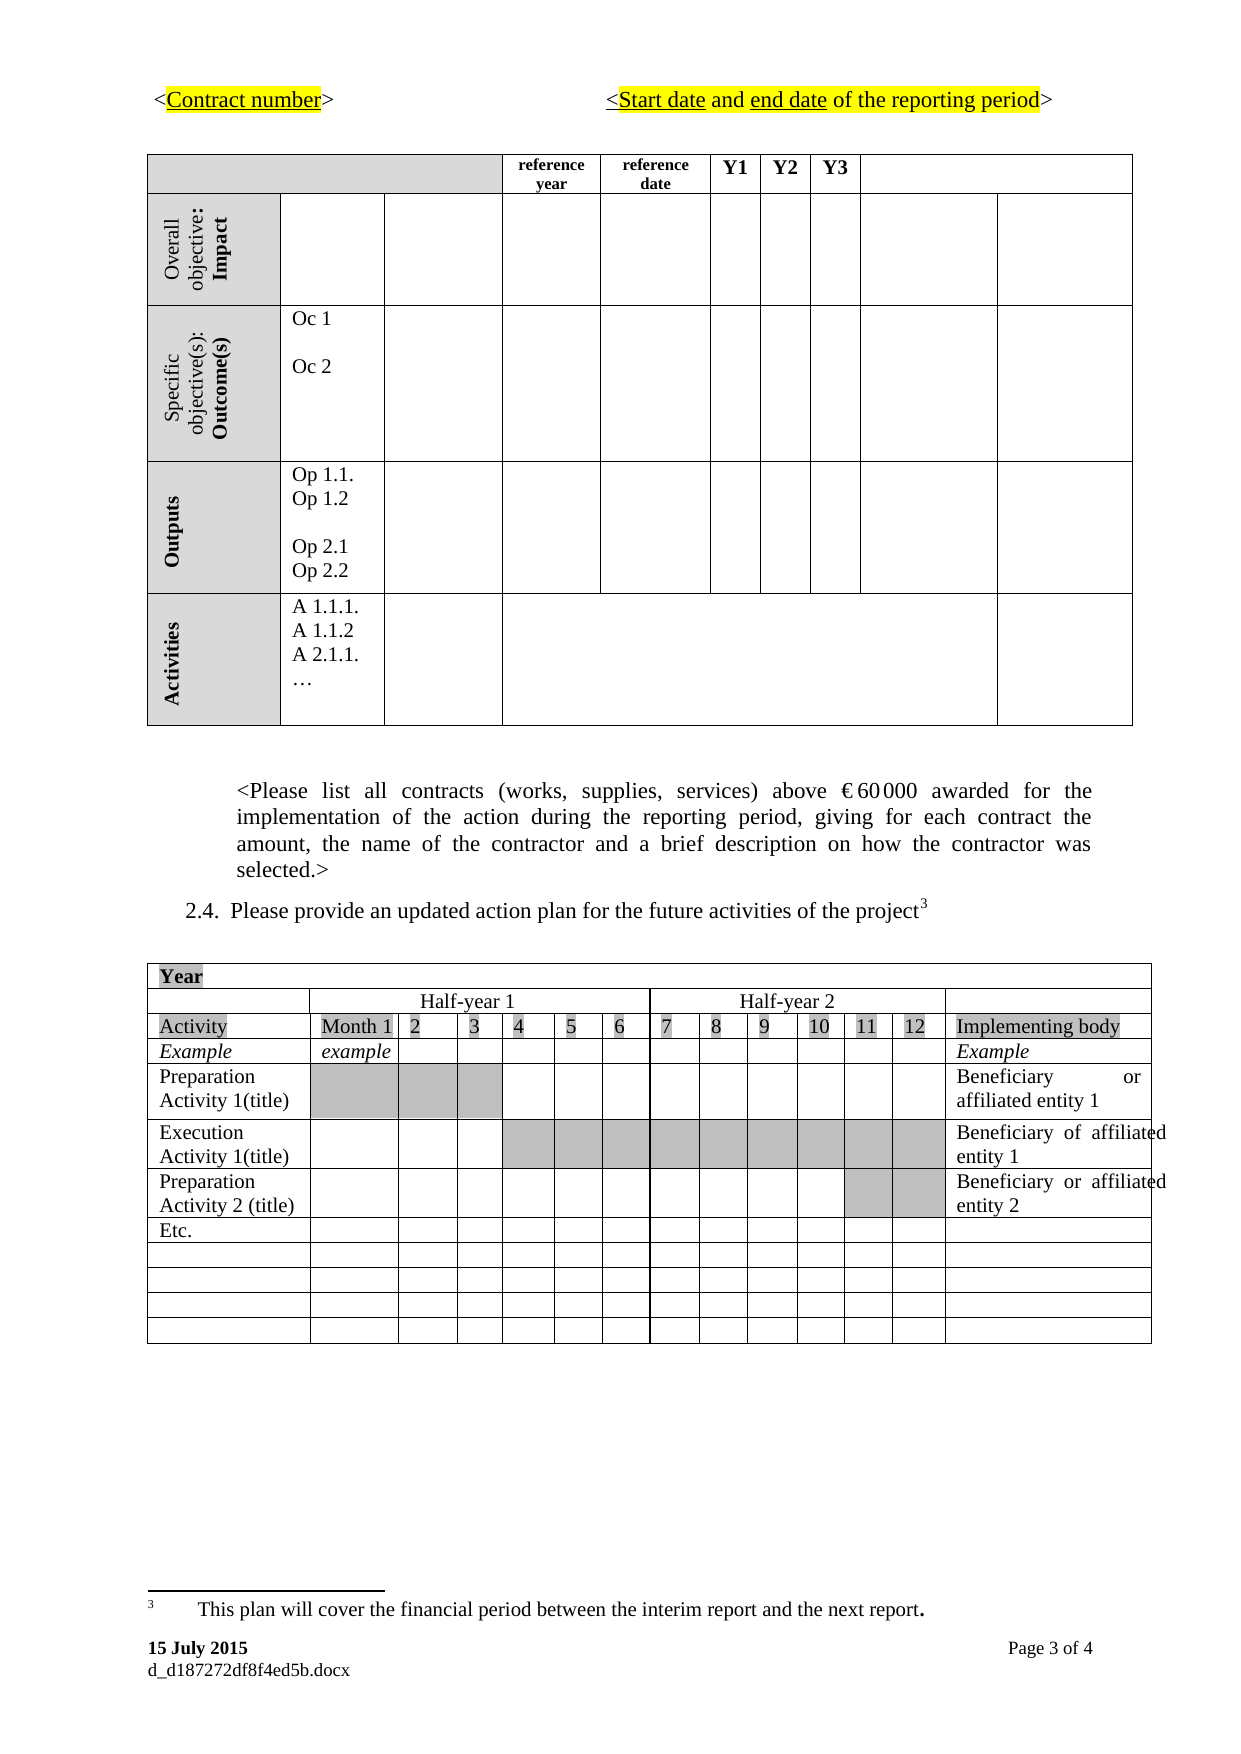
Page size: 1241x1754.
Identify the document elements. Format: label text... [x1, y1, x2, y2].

table_cell Activity [227, 1014, 310, 1038]
table_cell [148, 155, 502, 193]
table_cell [311, 1268, 398, 1292]
table_cell Etc. [148, 1218, 310, 1242]
table_cell [798, 1318, 844, 1342]
table_cell [503, 462, 600, 593]
table_cell [458, 1039, 502, 1063]
table_cell [503, 1120, 554, 1168]
table_cell [603, 1218, 649, 1242]
table_cell 5 [576, 1014, 602, 1038]
table_cell Outputs [148, 462, 280, 593]
table_cell [761, 462, 810, 593]
table_cell [798, 1243, 844, 1267]
table_cell [893, 1039, 945, 1063]
table_cell [845, 1318, 892, 1342]
table_cell [458, 1064, 502, 1118]
table_cell Beneficiary or affiliated entity 2 [946, 1169, 1151, 1217]
table_cell [711, 194, 760, 305]
table_cell [311, 1169, 398, 1217]
table_cell [603, 1243, 649, 1267]
table_cell [946, 1243, 1151, 1267]
table_cell [385, 462, 502, 593]
table_cell [845, 1293, 892, 1317]
table_cell [798, 1293, 844, 1317]
table_cell 9 [769, 1014, 797, 1038]
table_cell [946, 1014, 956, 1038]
table_cell [555, 1268, 602, 1292]
table_cell [399, 1293, 457, 1317]
table_cell [458, 1318, 502, 1342]
table_cell [998, 462, 1132, 593]
table_cell reference date [601, 155, 710, 193]
table_cell [311, 1243, 398, 1267]
table_cell [748, 1293, 797, 1317]
table_cell [399, 1243, 457, 1267]
table_cell [700, 1169, 747, 1217]
table_cell [893, 1293, 945, 1317]
table_cell Activities [148, 594, 280, 725]
table_cell Half-year 2 [651, 989, 945, 1013]
table_cell [148, 1318, 310, 1342]
table_cell [399, 1169, 457, 1217]
table_cell [555, 1218, 602, 1242]
table_cell [893, 1120, 945, 1168]
table_cell [946, 1293, 1151, 1317]
table_cell [798, 1120, 844, 1168]
table_cell [748, 1268, 797, 1292]
table_cell [148, 989, 309, 1013]
table_cell 11 [877, 1014, 892, 1038]
table_cell [651, 1268, 699, 1292]
table_cell Preparation Activity 2 (title) [148, 1169, 310, 1217]
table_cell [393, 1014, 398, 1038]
table_cell Y2 [761, 155, 810, 193]
table_cell [651, 1064, 699, 1118]
table_cell 12 [925, 1014, 945, 1038]
table_cell Op 1.1. Op 1.2 Op 2.1 Op 2.2 [281, 462, 384, 593]
table_cell [861, 306, 997, 461]
table_cell [893, 1243, 945, 1267]
table_cell [148, 1293, 310, 1317]
table_cell [761, 194, 810, 305]
table_cell Y1 [711, 155, 760, 193]
table_cell [651, 1039, 699, 1063]
table_cell [811, 194, 860, 305]
table_cell [946, 1218, 1151, 1242]
table_cell [700, 1293, 747, 1317]
table_cell [311, 1318, 398, 1342]
table_cell [651, 1318, 699, 1342]
table_cell [399, 1218, 457, 1242]
table_cell [651, 1243, 699, 1267]
table_cell Overall objective: Impact [148, 194, 280, 305]
table_cell [603, 1293, 649, 1317]
table_cell 6 [624, 1014, 649, 1038]
table_cell [503, 594, 997, 725]
table_cell [399, 1120, 457, 1168]
table_cell [700, 1318, 747, 1342]
table_cell [399, 1268, 457, 1292]
table_cell [503, 1293, 554, 1317]
table_cell 3 [479, 1014, 502, 1038]
table_cell [651, 1218, 699, 1242]
table_cell [700, 1039, 747, 1063]
table_cell example [311, 1039, 398, 1063]
table_cell [281, 194, 384, 305]
table_cell [748, 1039, 797, 1063]
table_cell [861, 194, 997, 305]
table_cell [458, 1120, 502, 1168]
table_cell [845, 1218, 892, 1242]
table_cell Y3 [811, 155, 860, 193]
table_cell Beneficiary or affiliated entity 1 [946, 1064, 1151, 1118]
table_cell [946, 1268, 1151, 1292]
table_cell [845, 1120, 892, 1168]
table_cell [811, 462, 860, 593]
table_cell [893, 1064, 945, 1118]
table_cell [503, 1039, 554, 1063]
table_cell 10 [829, 1014, 844, 1038]
table_cell [555, 1120, 602, 1168]
table_cell Preparation Activity 1(title) [148, 1064, 310, 1118]
table_cell [601, 306, 710, 461]
table_cell [861, 462, 997, 593]
table_cell [148, 1243, 310, 1267]
table_cell [503, 1318, 554, 1342]
table_cell [711, 462, 760, 593]
table_header Year [203, 964, 1151, 988]
table_cell [503, 1268, 554, 1292]
table_cell [798, 1268, 844, 1292]
table_cell [998, 306, 1132, 461]
table_cell [946, 1318, 1151, 1342]
table_cell [798, 1218, 844, 1242]
table_cell [603, 1120, 649, 1168]
table_cell [798, 1039, 844, 1063]
table_cell [998, 194, 1132, 305]
table_cell [748, 1318, 797, 1342]
table_cell [555, 1039, 602, 1063]
table_cell Oc 1 Oc 2 [281, 306, 384, 461]
table_cell [748, 1064, 797, 1118]
table_cell [503, 306, 600, 461]
table_cell [399, 1039, 457, 1063]
table_cell [555, 1318, 602, 1342]
list Please provide an updated action plan for the future activities of the project [185, 895, 1092, 924]
table_cell [385, 194, 502, 305]
table_cell [603, 1039, 649, 1063]
table_cell [458, 1218, 502, 1242]
table_cell 4 [524, 1014, 554, 1038]
table_cell [311, 1064, 398, 1118]
table_cell [399, 1318, 457, 1342]
table_cell Specific objective(s): Outcome(s) [148, 306, 280, 461]
table_cell [503, 1064, 554, 1118]
table_cell [503, 1218, 554, 1242]
table_cell Beneficiary of affiliated entity 1 [946, 1120, 1151, 1168]
table_cell [311, 1120, 398, 1168]
table_cell [603, 1318, 649, 1342]
table_cell [601, 462, 710, 593]
table_cell [861, 155, 1132, 193]
table_cell [700, 1268, 747, 1292]
table_cell 8 [721, 1014, 747, 1038]
table_cell [603, 1169, 649, 1217]
table_cell Example [946, 1039, 1151, 1063]
table_cell [601, 194, 710, 305]
table_cell [700, 1243, 747, 1267]
table_cell [458, 1268, 502, 1292]
table_cell [761, 306, 810, 461]
table_cell [651, 1293, 699, 1317]
table_cell [893, 1268, 945, 1292]
table_cell 2 [420, 1014, 457, 1038]
table_cell [845, 1243, 892, 1267]
table_cell [748, 1218, 797, 1242]
table_cell [458, 1243, 502, 1267]
table_cell [458, 1293, 502, 1317]
table_cell [845, 1169, 892, 1217]
table_cell [311, 1293, 398, 1317]
table_cell [399, 1064, 457, 1118]
table_cell [503, 1243, 554, 1267]
table_cell [555, 1293, 602, 1317]
table_cell A 1.1.1. A 1.1.2 A 2.1.1. … [281, 594, 384, 725]
table_cell [700, 1120, 747, 1168]
table_cell Half-year 1 [310, 989, 649, 1013]
table_cell [748, 1120, 797, 1168]
table_cell [503, 1169, 554, 1217]
table_cell [651, 1169, 699, 1217]
table_cell [893, 1169, 945, 1217]
table_cell [700, 1218, 747, 1242]
table_cell Execution Activity 1(title) [148, 1120, 310, 1168]
table_cell [748, 1243, 797, 1267]
table_cell [603, 1268, 649, 1292]
table_cell Example [148, 1039, 310, 1063]
table_cell [555, 1064, 602, 1118]
table_cell [503, 194, 600, 305]
table_cell [798, 1169, 844, 1217]
table_cell [458, 1169, 502, 1217]
table_cell [385, 594, 502, 725]
table_cell reference year [503, 155, 600, 193]
table_cell [651, 1120, 699, 1168]
table_cell [311, 1218, 398, 1242]
table_cell [555, 1169, 602, 1217]
table_cell [893, 1218, 945, 1242]
table_cell [555, 1243, 602, 1267]
table_cell [998, 594, 1132, 725]
table_cell [711, 306, 760, 461]
table_cell [385, 306, 502, 461]
list <Please list all contracts (works, supplies, services) above € 60 000 awarded for the implementation of the action during the reporting period, giving for each contract the amount, the name of the contractor and a brief description on how the contractor was selected.> [236, 777, 1092, 882]
table_cell [748, 1169, 797, 1217]
table_cell [700, 1064, 747, 1118]
table_cell 7 [672, 1014, 699, 1038]
table_cell [845, 1268, 892, 1292]
table_cell [893, 1318, 945, 1342]
table_cell [148, 1268, 310, 1292]
table_cell [845, 1064, 892, 1118]
table_cell [845, 1039, 892, 1063]
table_cell [811, 306, 860, 461]
table_cell [798, 1064, 844, 1118]
table_cell [603, 1064, 649, 1118]
table_cell [946, 989, 1151, 1013]
